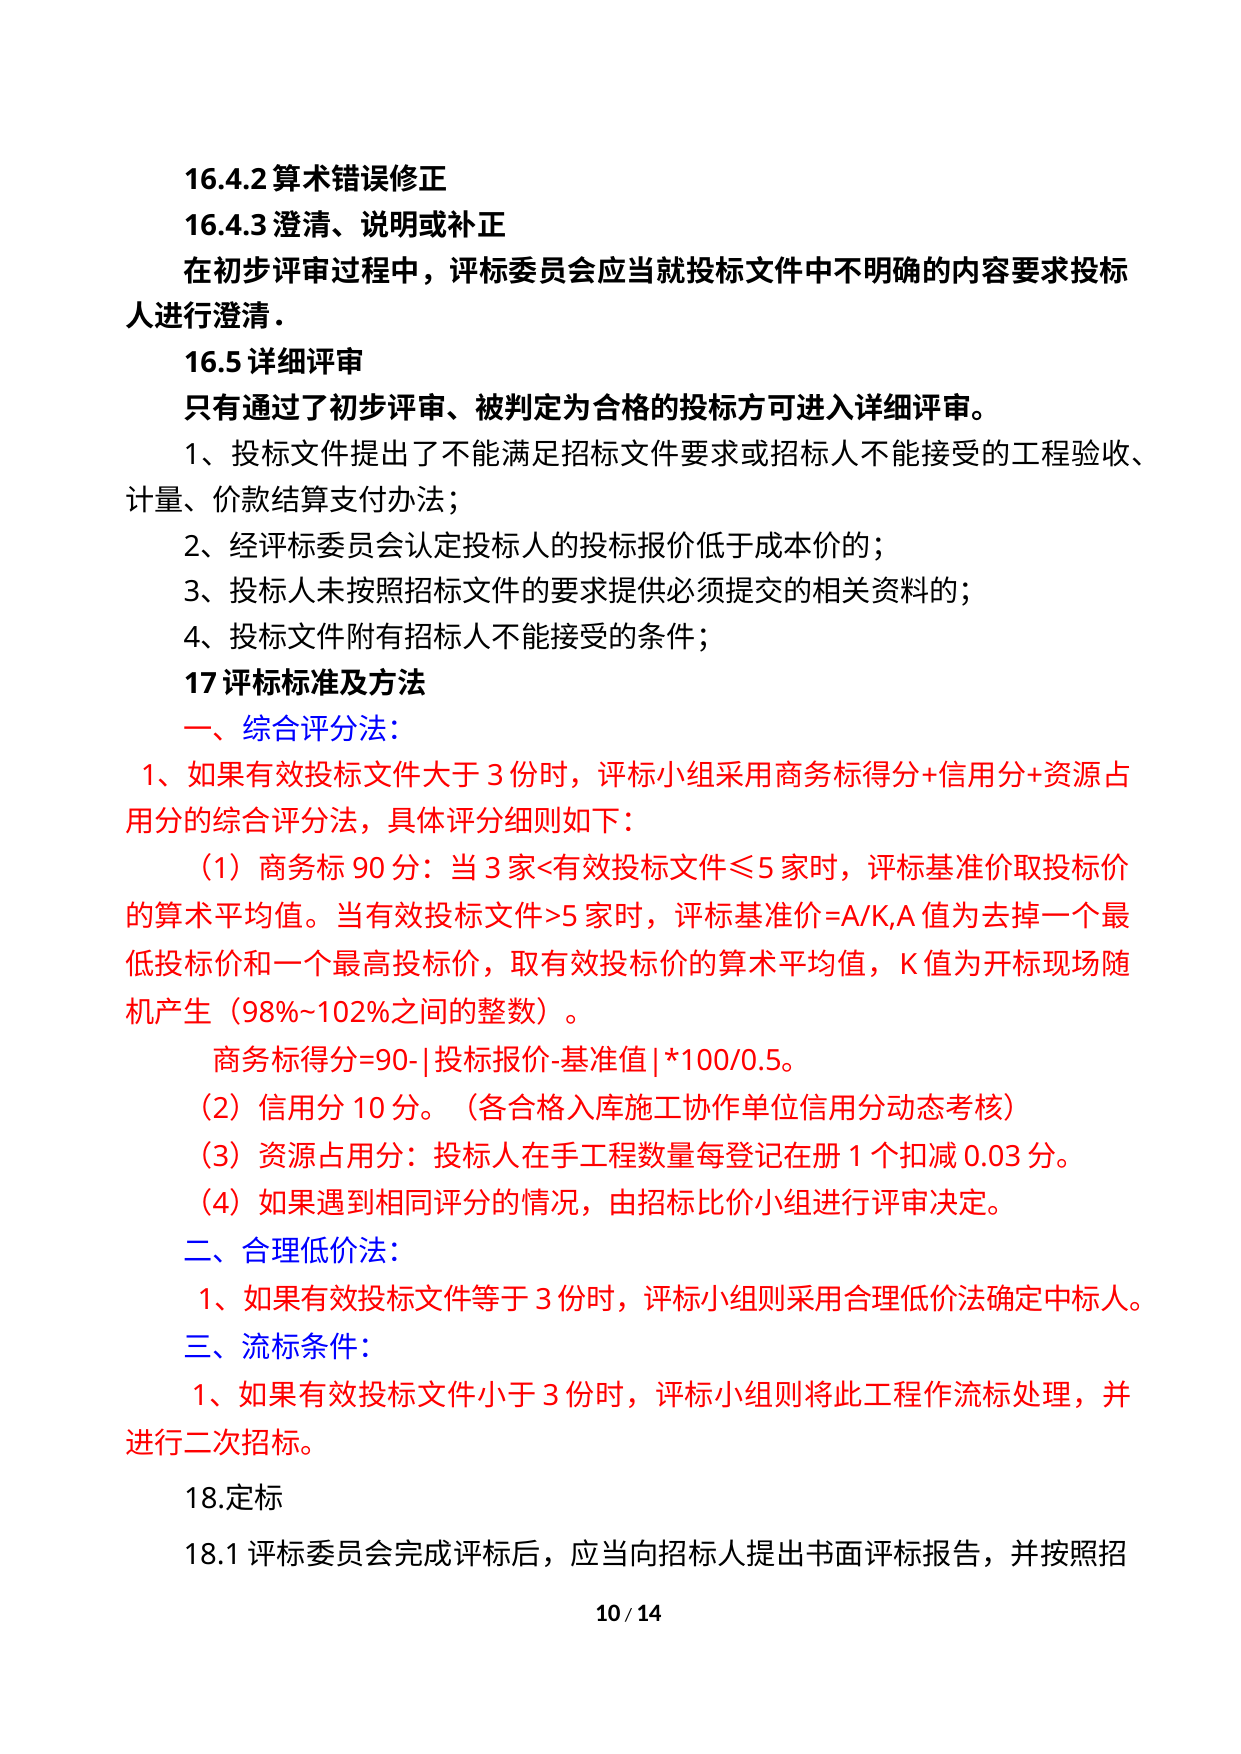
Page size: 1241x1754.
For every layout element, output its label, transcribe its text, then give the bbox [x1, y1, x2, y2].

text 三、流标条件： [125, 1319, 1131, 1367]
text 4、投标文件附有招标人不能接受的条件； [125, 611, 1131, 657]
text 只有通过了初步评审、被判定为合格的投标方可进入详细评审。 [125, 382, 1131, 428]
list 1、如果有效投标文件大于3份时，评标小组采用商务标得分+信用分+资源占用分的综合评分法，具体评分细则如下： [125, 748, 1131, 840]
text 16.4.3澄清、说明或补正 [125, 198, 1131, 244]
text 2、经评标委员会认定投标人的投标报价低于成本价的； [125, 519, 1131, 565]
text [125, 1528, 1131, 1574]
text 在初步评审过程中，评标委员会应当就投标文件中不明确的内容要求投标人进行澄清． [125, 244, 1131, 336]
text 二、合理低价法： [125, 1223, 1131, 1271]
text 3、投标人未按照招标文件的要求提供必须提交的相关资料的； [125, 565, 1131, 611]
text 16.5详细评审 [125, 336, 1131, 382]
text 1、投标文件提出了不能满足招标文件要求或招标人不能接受的工程验收、计量、价款结算支付办法； [125, 428, 1131, 519]
text 商务标得分=90-|投标报价-基准值|*100/0.5。 [125, 1032, 1131, 1080]
list 综合评分法： [183, 703, 1131, 748]
text （3）资源占用分：投标人在手工程数量每登记在册1个扣减0.03分。 [125, 1128, 1131, 1176]
text （1）商务标90分：当3家<有效投标文件≤5家时，评标基准价取投标价的算术平均值。当有效投标文件>5家时，评标基准价=A/K,A值为去掉一个最低投标价和一个最高投标价，取有效投标价的算术平均值，K值为开标现场随机产生（98%~102%之间的整数）。 [125, 840, 1131, 1032]
list 信用分10分。（各合格入库施工协作单位信用分动态考核） [125, 1080, 1131, 1128]
list （4）如果遇到相同评分的情况，由招标比价小组进行评审决定。 [125, 1176, 1131, 1223]
list 如果有效投标文件等于3份时，评标小组则采用合理低价法确定中标人。 [125, 1271, 1131, 1319]
text 18.定标 [125, 1463, 1131, 1528]
text 16.4.2算术错误修正 [125, 153, 1131, 198]
text 1、如果有效投标文件小于3份时，评标小组则将此工程作流标处理，并进行二次招标。 [125, 1367, 1131, 1463]
text 17评标标准及方法 [125, 657, 1131, 703]
